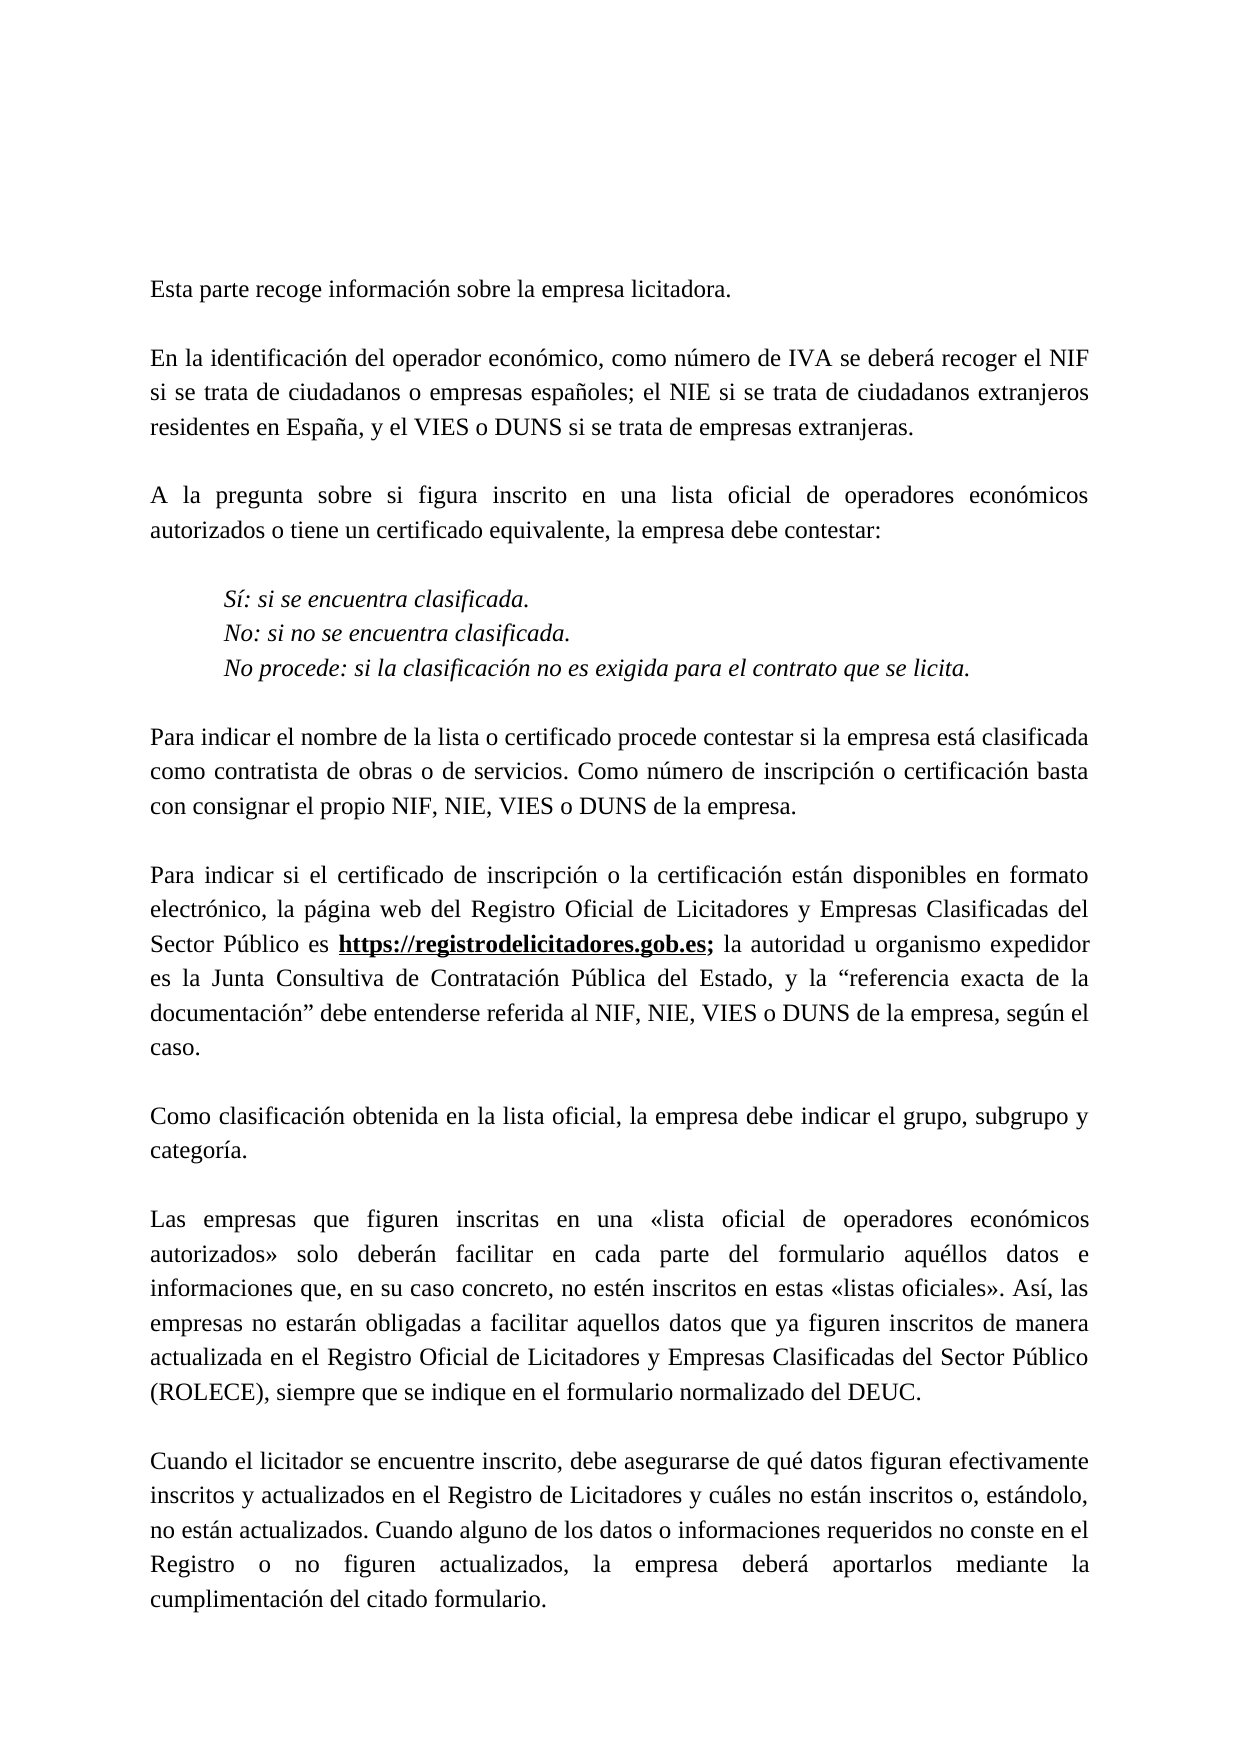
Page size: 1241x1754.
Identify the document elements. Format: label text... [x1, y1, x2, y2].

text No: si no se encuentra clasificada. [150, 618, 1090, 647]
text En la identificación del operador económico, como número de IVA se deberá recoger el NIF si se trata de ciudadanos o empresas españoles; el NIE si se trata de ciudadanos extranjeros residentes en España, y el VIES o DUNS si se trata de empresas extranjeras. [150, 343, 1090, 440]
text Para indicar el nombre de la lista o certificado procede contestar si la empresa está clasificada como contratista de obras o de servicios. Como número de inscripción o certificación basta con consignar el propio NIF, NIE, VIES o DUNS de la empresa. [150, 722, 1090, 819]
text Como clasificación obtenida en la lista oficial, la empresa debe indicar el grupo, subgrupo y categoría. [150, 1101, 1090, 1164]
text No procede: si la clasificación no es exigida para el contrato que se licita. [150, 653, 1090, 682]
text Esta parte recoge información sobre la empresa licitadora. [150, 274, 1090, 302]
text Las empresas que figuren inscritas en una «lista oficial de operadores económicos autorizados» solo deberán facilitar en cada parte del formulario aquéllos datos e informaciones que, en su caso concreto, no estén inscritos en estas «listas oficiales». Así, las empresas no estarán obligadas a facilitar aquellos datos que ya figuren inscritos de manera actualizada en el Registro Oficial de Licitadores y Empresas Clasificadas del Sector Público (ROLECE), siempre que se indique en el formulario normalizado del DEUC. [150, 1204, 1090, 1406]
text A la pregunta sobre si figura inscrito en una lista oficial de operadores económicos autorizados o tiene un certificado equivalente, la empresa debe contestar: [150, 481, 1090, 544]
text Para indicar si el certificado de inscripción o la certificación están disponibles en formato electrónico, la página web del Registro Oficial de Licitadores y Empresas Clasificadas del Sector Público es https://registrodelicitadores.gob.es; la autoridad u organismo expedidor es la Junta Consultiva de Contratación Pública del Estado, y la “referencia exacta de la documentación” debe entenderse referida al NIF, NIE, VIES o DUNS de la empresa, según el caso. [150, 860, 1090, 1061]
text Sí: si se encuentra clasificada. [150, 584, 1090, 613]
text Cuando el licitador se encuentre inscrito, debe asegurarse de qué datos figuran efectivamente inscritos y actualizados en el Registro de Licitadores y cuáles no están inscritos o, estándolo, no están actualizados. Cuando alguno de los datos o informaciones requeridos no conste en el Registro o no figuren actualizados, la empresa deberá aportarlos mediante la cumplimentación del citado formulario. [150, 1446, 1090, 1613]
